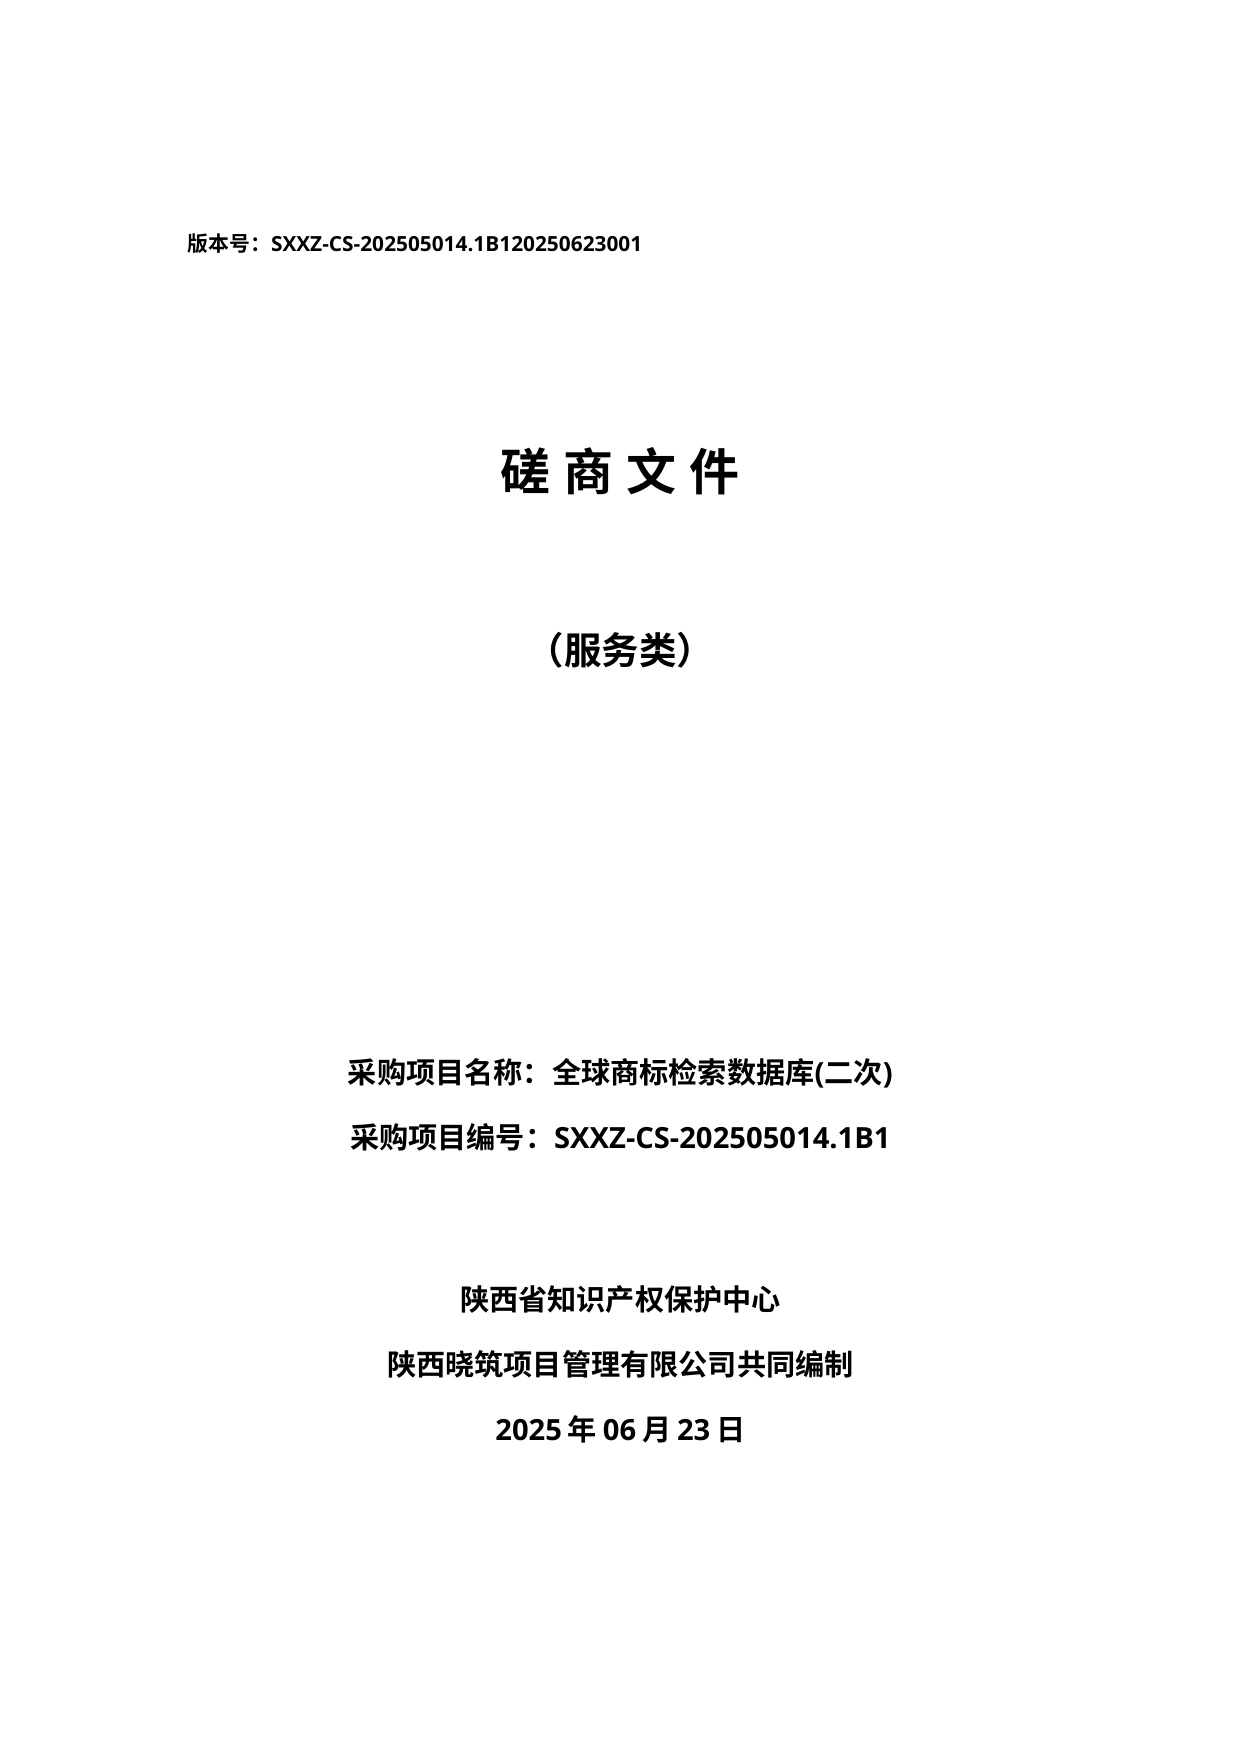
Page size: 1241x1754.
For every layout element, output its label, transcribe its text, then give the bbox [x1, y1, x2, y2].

text 陕西晓筑项目管理有限公司共同编制 [187, 1332, 1053, 1397]
text 陕西省知识产权保护中心 [187, 1267, 1053, 1332]
text 采购项目名称：全球商标检索数据库(二次) [187, 1039, 1053, 1104]
text 2025年06月23日 [187, 1397, 1053, 1462]
text （服务类） [187, 617, 1053, 1039]
text 磋 商 文 件 [187, 422, 1053, 617]
text 采购项目编号：SXXZ-CS-202505014.1B1 [187, 1104, 1053, 1267]
text 版本号：SXXZ-CS-202505014.1B120250623001 [187, 227, 1053, 422]
